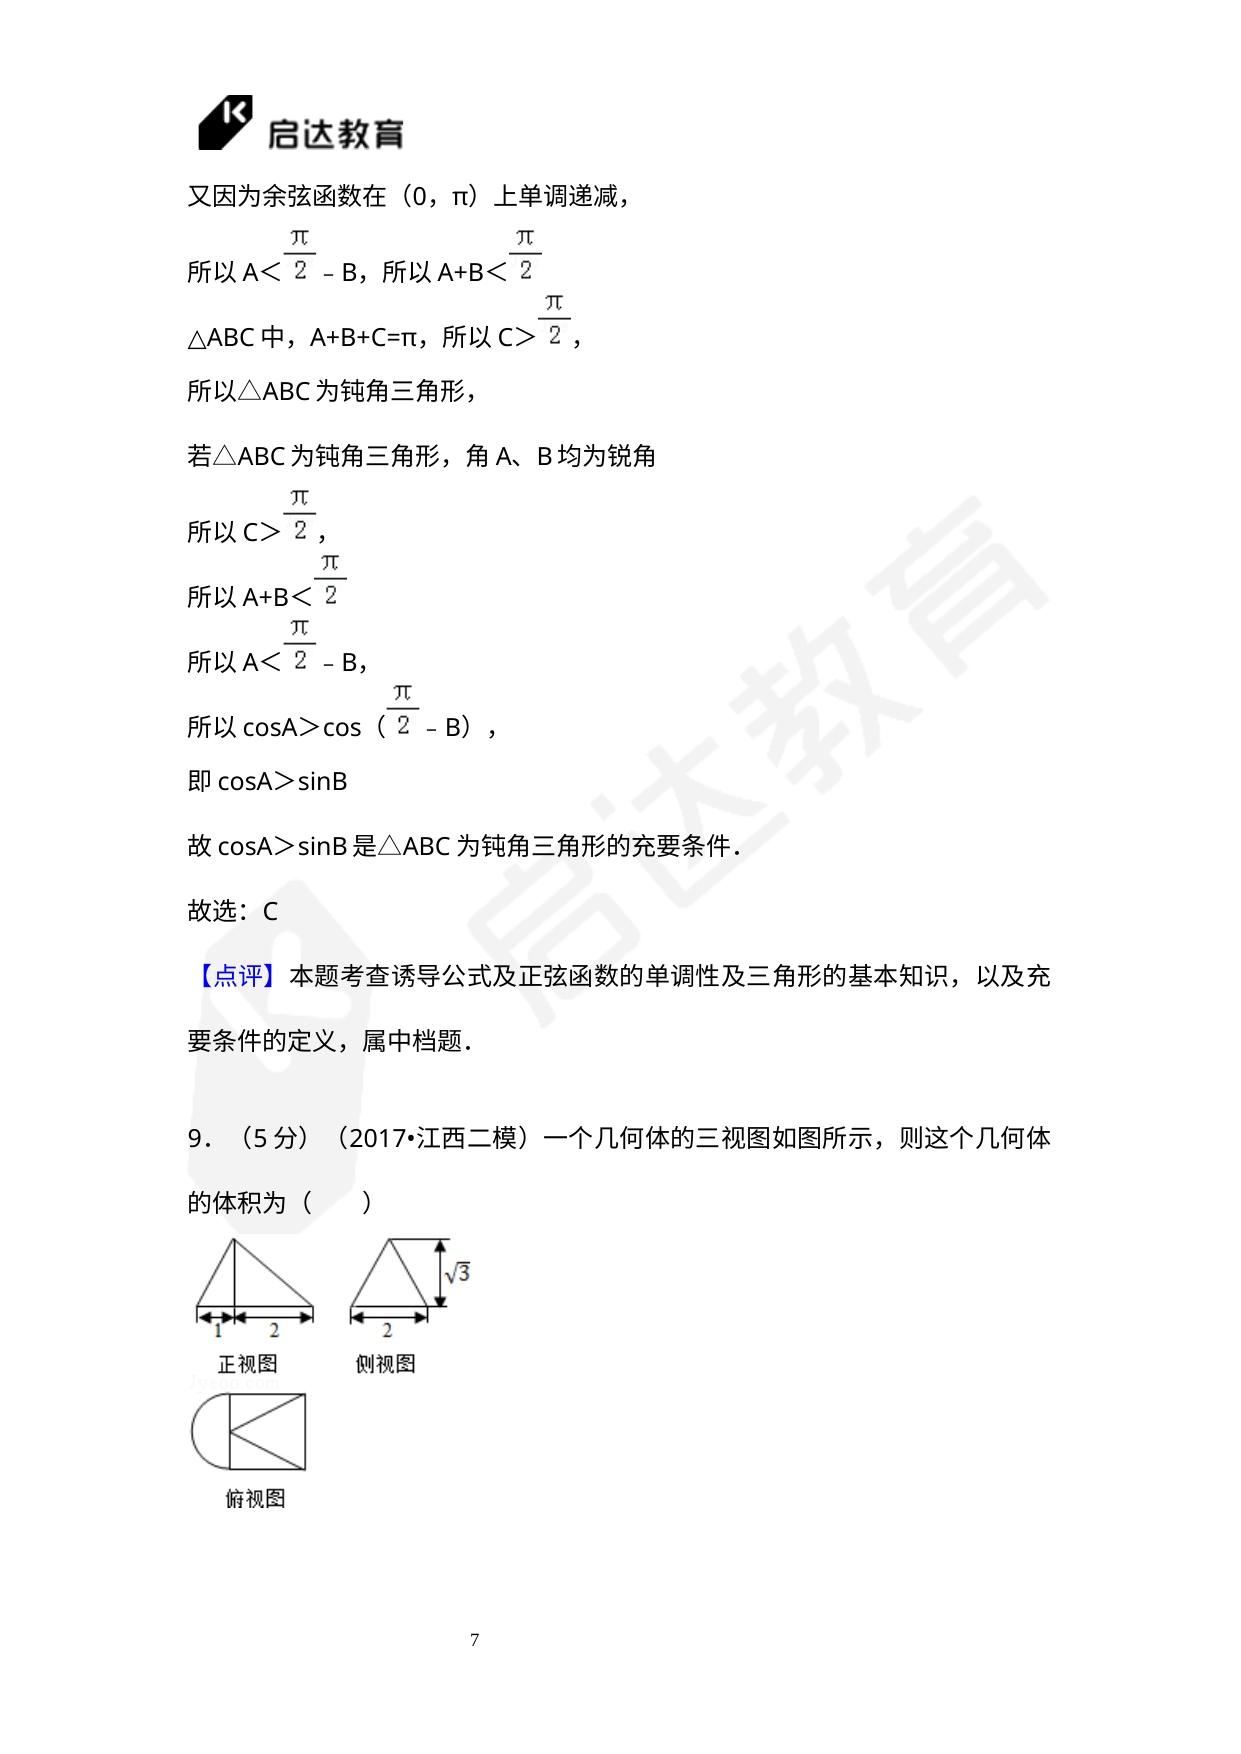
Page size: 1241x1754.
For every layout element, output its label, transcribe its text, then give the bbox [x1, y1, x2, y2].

text 所以A+B＜ [187, 552, 1053, 617]
picture [283, 487, 317, 542]
text 所以A＜﹣B， [187, 617, 1053, 682]
text △ABC中，A+B+C=π，所以C＞， [187, 292, 1053, 357]
picture [283, 617, 317, 672]
text 又因为余弦函数在（0，π）上单调递减， [187, 162, 1053, 227]
text 所以△ABC为钝角三角形， [187, 357, 1053, 422]
picture [538, 292, 571, 347]
text 所以cosA＞cos（﹣B）， [187, 682, 1053, 747]
text 即cosA＞sinB [187, 747, 1053, 812]
text 所以C＞， [187, 487, 1053, 552]
picture [509, 227, 542, 282]
picture [283, 227, 317, 282]
text 故cosA＞sinB是△ABC为钝角三角形的充要条件． [187, 812, 1053, 877]
picture [314, 552, 347, 607]
text 【点评】本题考查诱导公式及正弦函数的单调性及三角形的基本知识，以及充要条件的定义，属中档题． [187, 942, 1053, 1072]
text 9．（5分）（2017•江西二模）一个几何体的三视图如图所示，则这个几何体的体积为（ ） [187, 1104, 1053, 1234]
picture [187, 1234, 471, 1508]
picture [386, 682, 420, 737]
picture [198, 95, 404, 150]
text 故选：C [187, 877, 1053, 942]
text 若△ABC为钝角三角形，角A、B均为锐角 [187, 422, 1053, 487]
text 所以A＜﹣B，所以A+B＜ [187, 227, 1053, 292]
